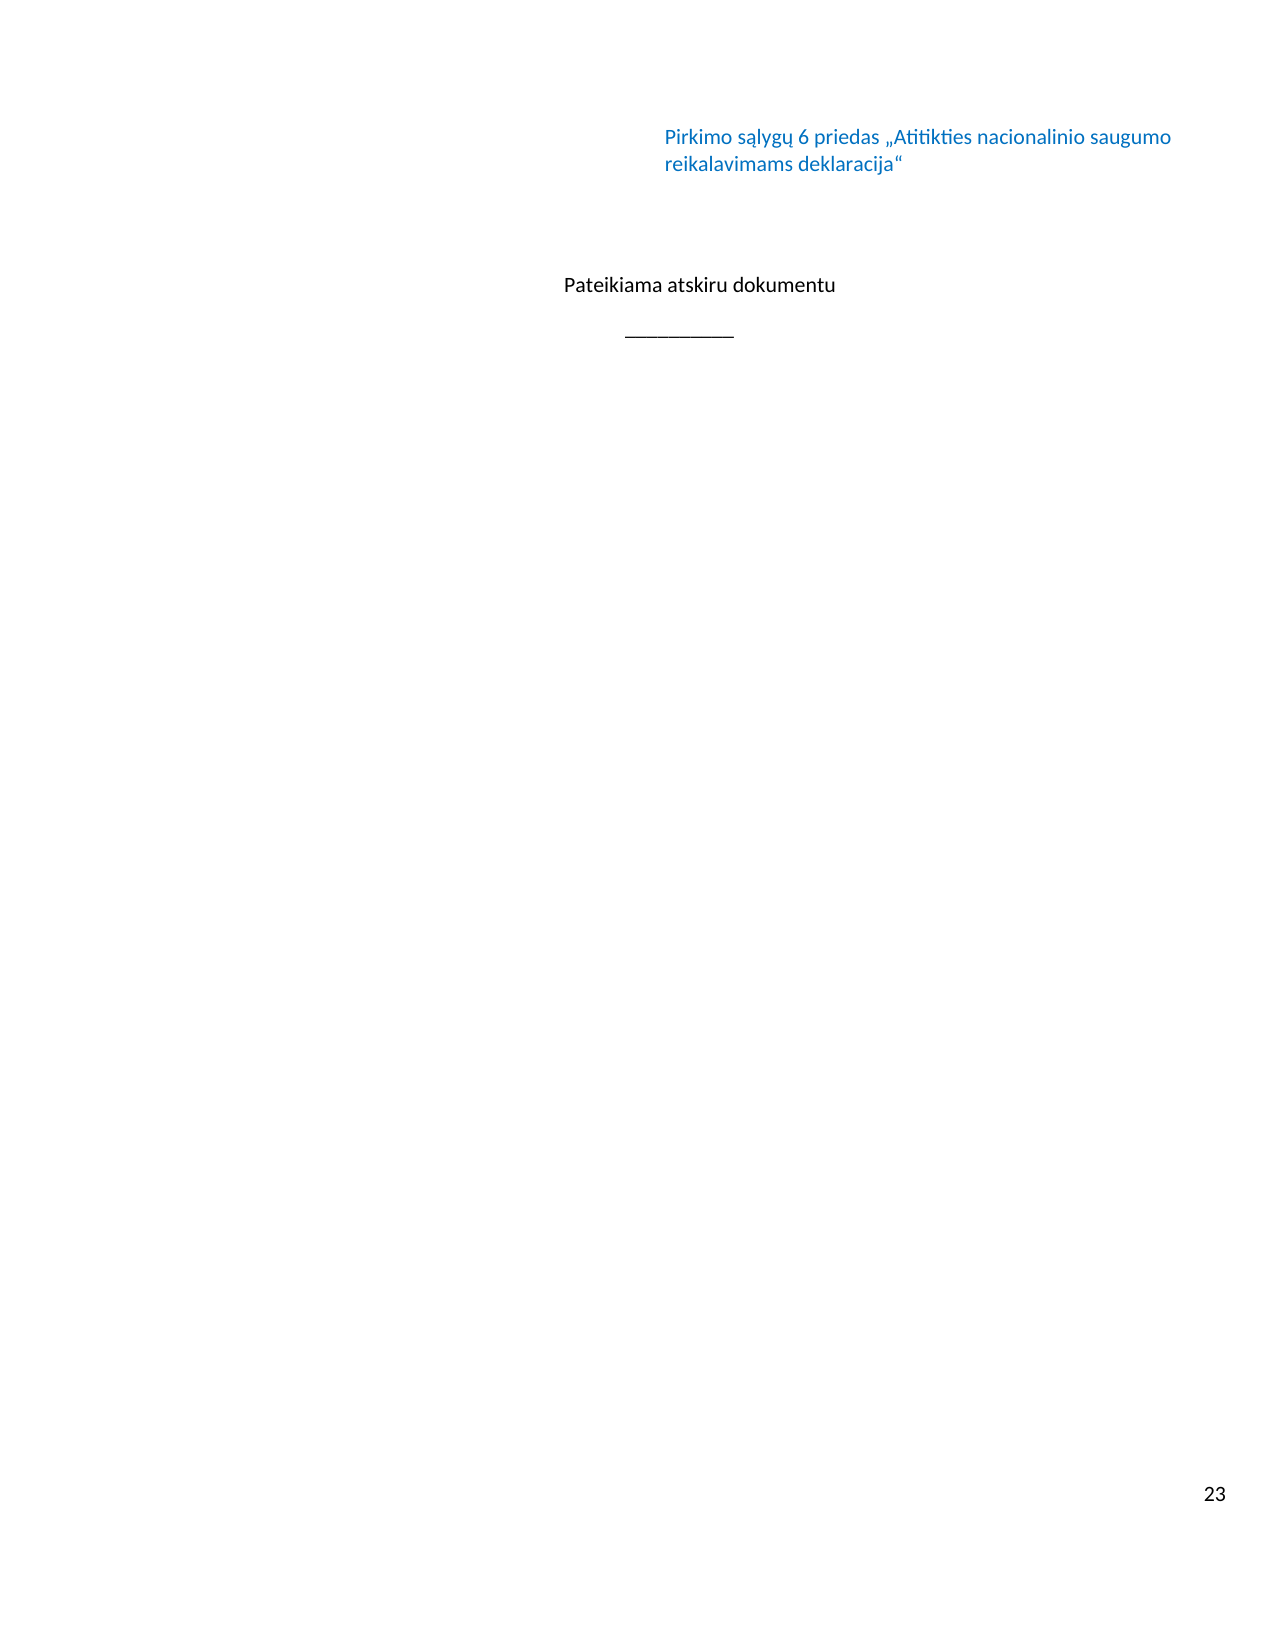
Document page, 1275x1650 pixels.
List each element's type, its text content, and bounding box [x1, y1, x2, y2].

subtitle Pirkimo sąlygų 6 priedas „Atitikties nacionalinio saugumo reikalavimams deklaracija“ [664, 123, 1226, 176]
text Pateikiama atskiru dokumentu [133, 271, 1226, 298]
text __________ [133, 314, 1226, 341]
